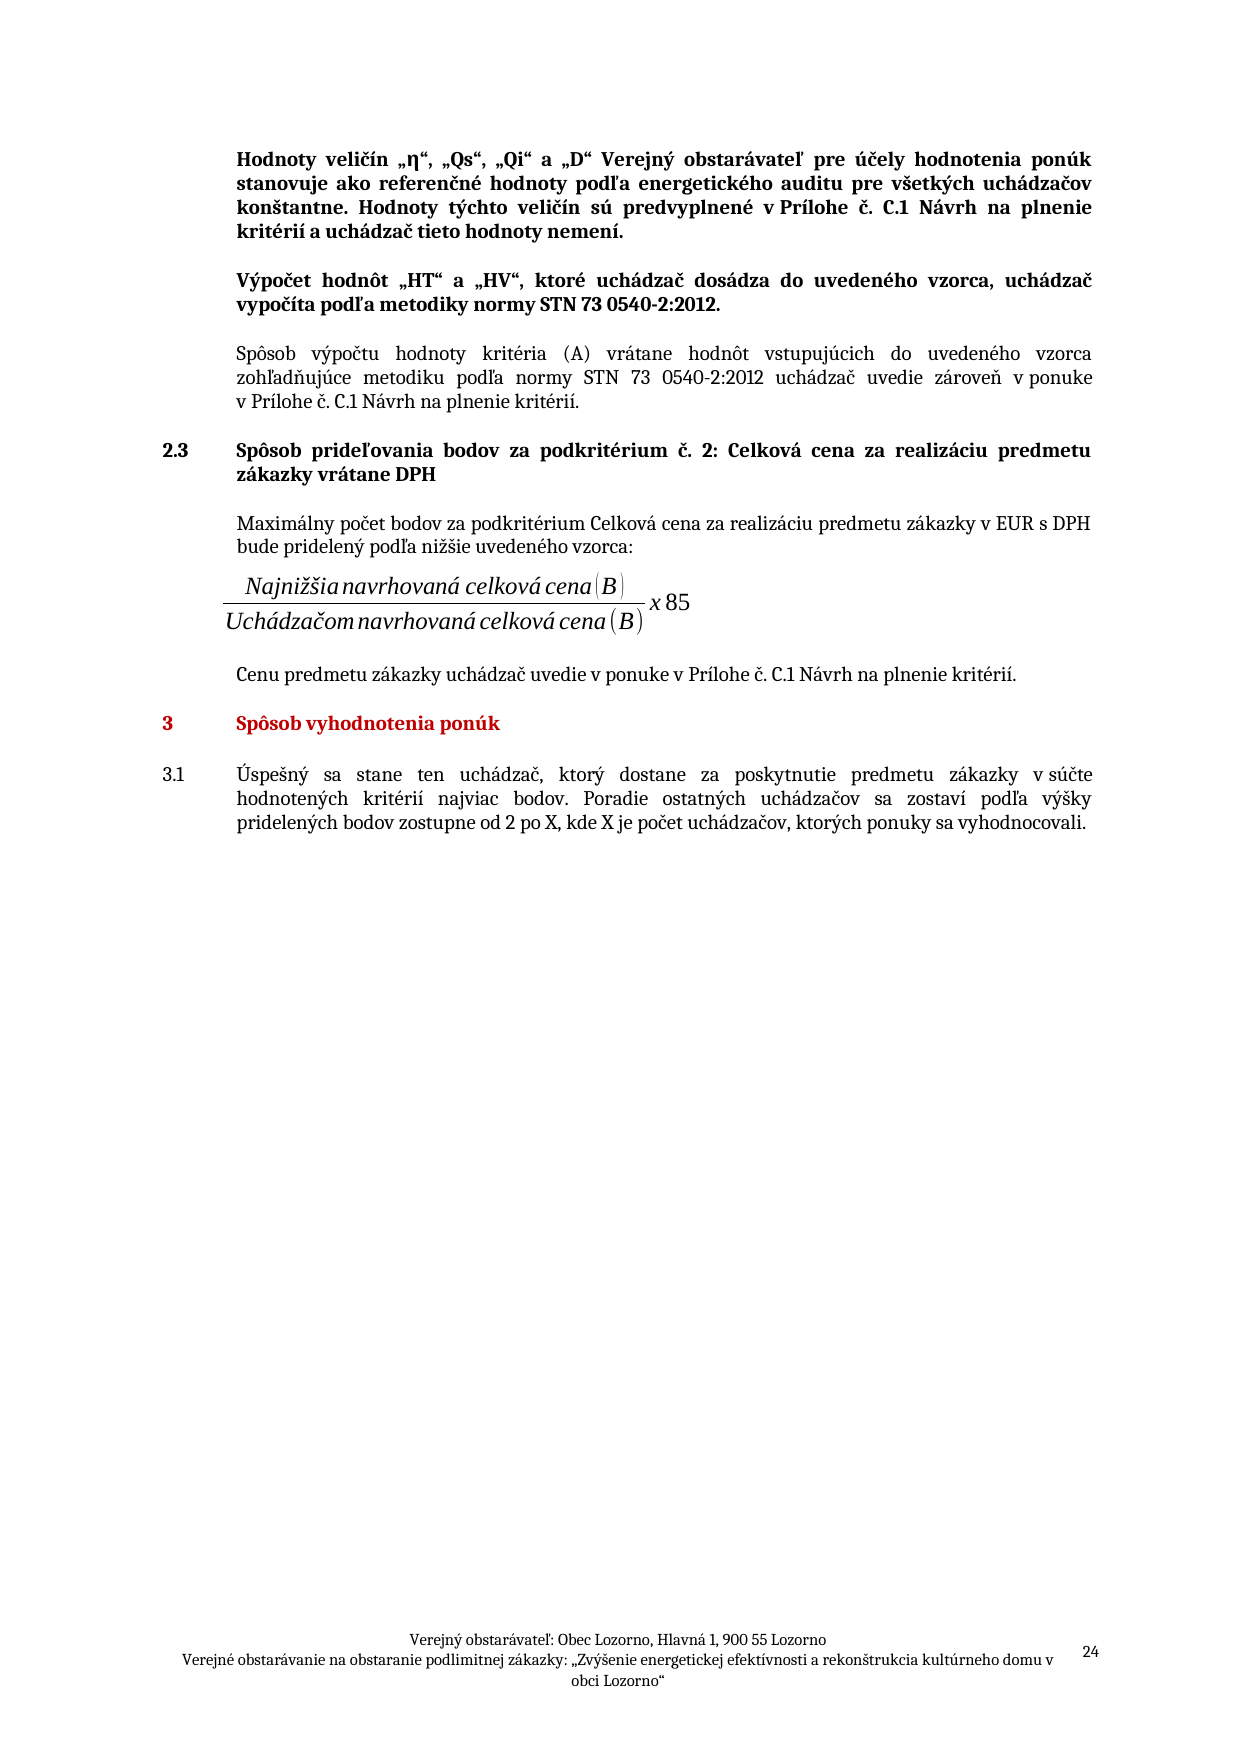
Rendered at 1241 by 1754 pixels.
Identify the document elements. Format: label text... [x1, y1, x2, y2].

subtitle Spôsob výpočtu hodnoty kritéria (A) vrátane hodnôt vstupujúcich do uvedeného vzorca zohľadňujúce metodiku podľa normy STN 73 0540-2:2012 uchádzač uvedie zároveň v ponuke v Prílohe č. C.1 Návrh na plnenie kritérií. [236, 341, 1093, 413]
subtitle Cenu predmetu zákazky uchádzač uvedie v ponuke v Prílohe č. C.1 Návrh na plnenie kritérií. [236, 663, 1093, 687]
subtitle Spôsob vyhodnotenia ponúk [162, 712, 1093, 736]
subtitle Maximálny počet bodov za podkritérium Celková cena za realizáciu predmetu zákazky v EUR s DPH bude pridelený podľa nižšie uvedeného vzorca: [236, 511, 1093, 559]
subtitle Výpočet hodnôt „HT“ a „HV“, ktoré uchádzač dosádza do uvedeného vzorca, uchádzač vypočíta podľa metodiky normy STN 73 0540-2:2012. [236, 268, 1093, 316]
subtitle Spôsob prideľovania bodov za podkritérium č. 2: Celková cena za realizáciu predmetu zákazky vrátane DPH [162, 438, 1093, 486]
subtitle Hodnoty veličín „η“, „Qs“, „Qi“ a „D“ Verejný obstarávateľ pre účely hodnotenia ponúk stanovuje ako referenčné hodnoty podľa energetického auditu pre všetkých uchádzačov konštantne. Hodnoty týchto veličín sú predvyplnené v Prílohe č. C.1 Návrh na plnenie kritérií a uchádzač tieto hodnoty nemení. [236, 148, 1093, 243]
subtitle Úspešný sa stane ten uchádzač, ktorý dostane za poskytnutie predmetu zákazky v súčte hodnotených kritérií najviac bodov. Poradie ostatných uchádzačov sa zostaví podľa výšky pridelených bodov zostupne od 2 po X, kde X je počet uchádzačov, ktorých ponuky sa vyhodnocovali. [162, 762, 1093, 834]
